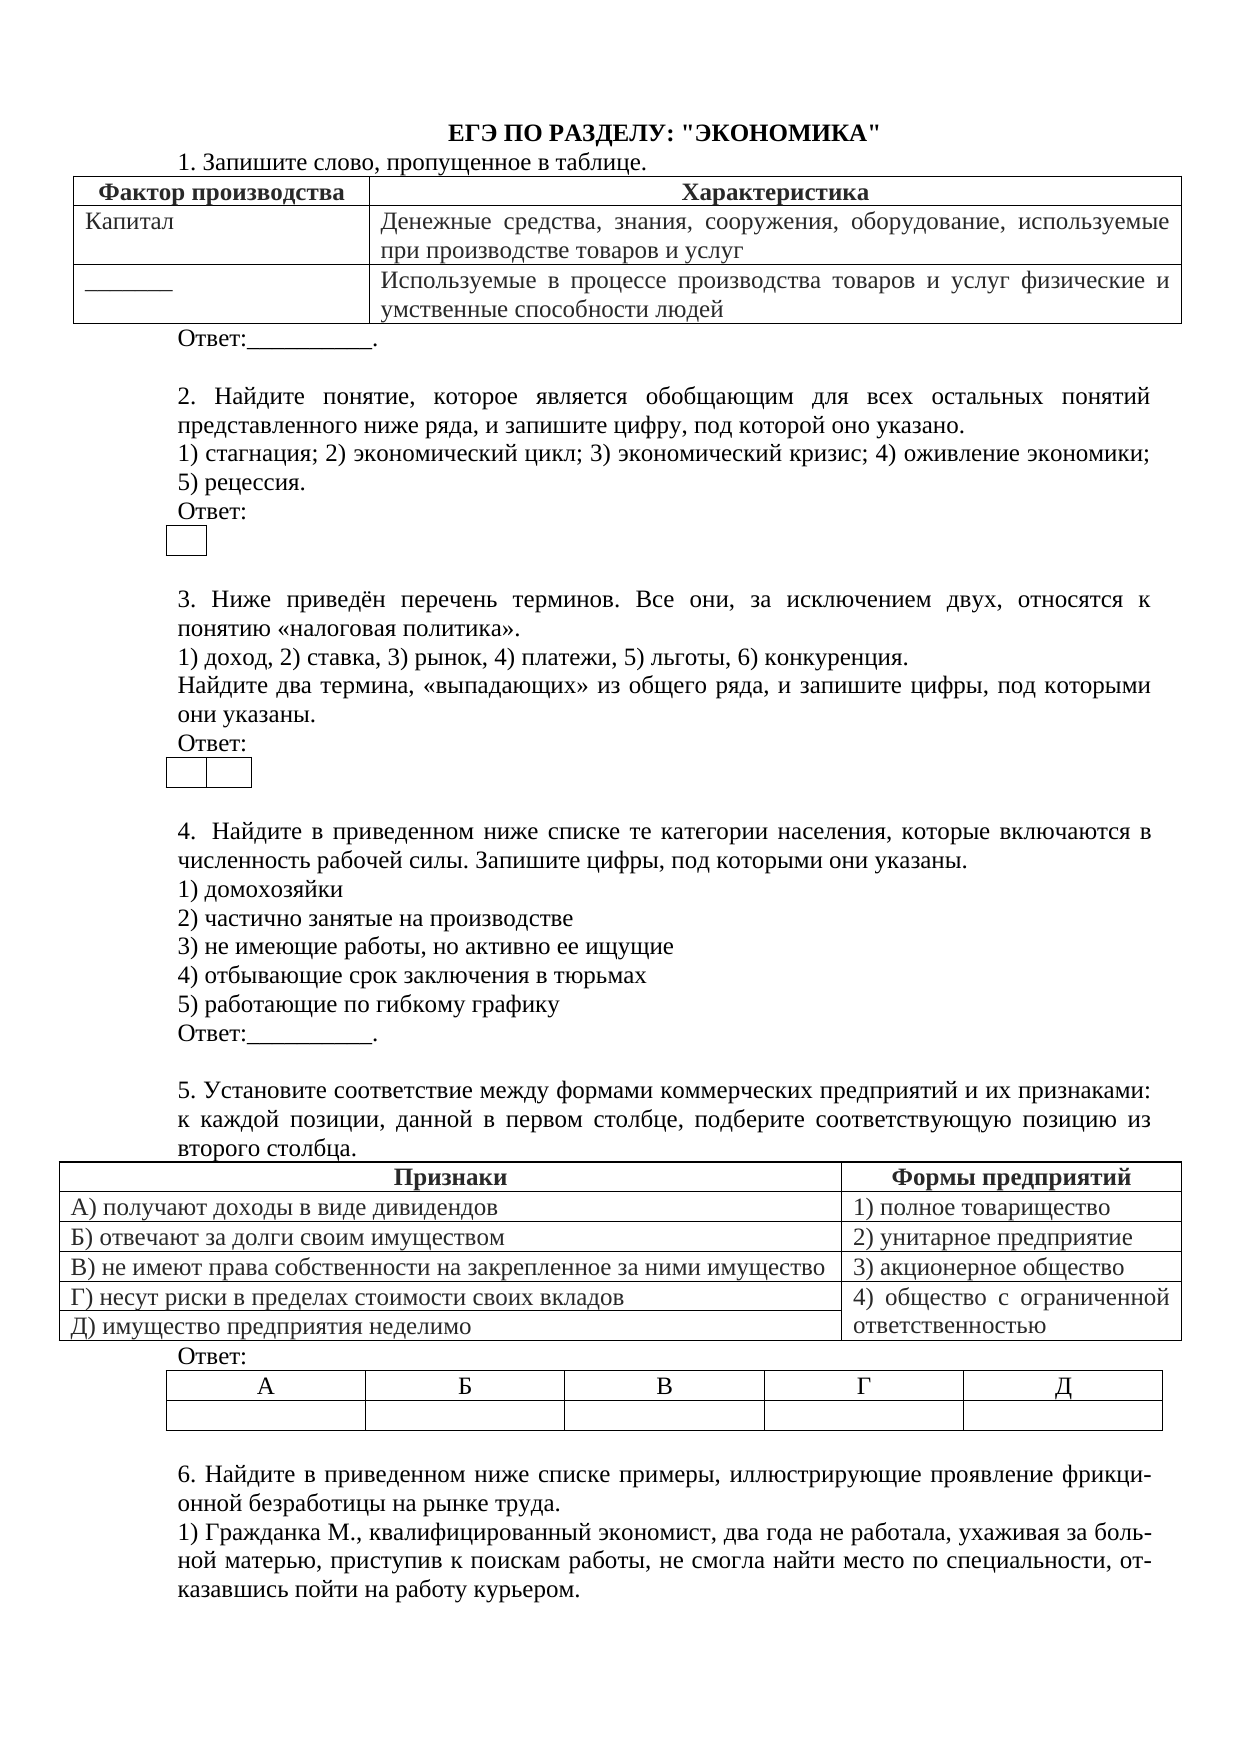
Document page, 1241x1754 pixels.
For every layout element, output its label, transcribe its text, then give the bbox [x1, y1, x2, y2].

table_cell Денежные средства, знания, сооружения, оборудование, используемые при производстве товаров и услуг [370, 206, 1181, 264]
table_header Фактор производства [74, 177, 369, 205]
table_cell 1) полное товарищество [842, 1192, 1181, 1221]
text 1. Запишите слово, пропущенное в таблице. [177, 147, 1152, 176]
table_header Д [964, 1371, 1162, 1400]
text Ответ: [177, 1341, 1152, 1370]
table_cell Б) отвечают за долги своим имуществом [60, 1222, 841, 1251]
text Ответ:__________. [177, 324, 1152, 352]
table_cell А) получают доходы в виде дивидендов [60, 1192, 841, 1221]
table_cell Используемые в процессе производства товаров и услуг физические и умственные способности людей [370, 265, 1181, 322]
table_header [167, 758, 206, 787]
table_cell Д) имущество предприятия неделимо [60, 1311, 841, 1340]
table_header В [565, 1371, 764, 1400]
text 1) Гражданка М., квалифицированный экономист, два года не работала, ухаживая за больной матерью, приступив к поискам работы, не смогла найти место по специальности, отказавшись пойти на работу курьером. [177, 1517, 1152, 1603]
text 5. Установите соответствие между формами коммерческих предприятий и их признаками: к каждой позиции, данной в первом столбце, подберите соответствующую позицию из второго столбца. [177, 1075, 1152, 1161]
table_cell [964, 1401, 1162, 1429]
table_header Характеристика [370, 177, 1181, 205]
text 3. Ниже приведён перечень терминов. Все они, за исключением двух, относятся к понятию «налоговая политика». [177, 584, 1152, 642]
text Ответ: [177, 496, 1152, 525]
text 5) работающие по гибкому графику [177, 989, 1152, 1018]
table_header [207, 758, 251, 787]
table_cell 2) унитарное предприятие [842, 1222, 1181, 1251]
text 1) домохозяйки [177, 874, 1152, 903]
table_cell [565, 1401, 764, 1429]
text 4. Найдите в приведенном ниже списке те категории населения, которые включаются в численность рабочей силы. Запишите цифры, под которыми они указаны. [177, 816, 1152, 874]
table_header Г [765, 1371, 963, 1400]
text 3) не имеющие работы, но активно ее ищущие [177, 931, 1152, 960]
text 6. Найдите в приведенном ниже списке примеры, иллюстрирующие проявление фрикционной безработицы на рынке труда. [177, 1459, 1152, 1517]
table_header [167, 526, 206, 554]
text 4) отбывающие срок заключения в тюрьмах [177, 960, 1152, 989]
text Ответ:__________. [177, 1018, 1152, 1046]
table_cell Капитал [74, 206, 369, 264]
table_header Б [366, 1371, 564, 1400]
text Найдите два термина, «выпадающих» из общего ряда, и запишите цифры, под которыми они указаны. [177, 671, 1152, 728]
text Ответ: [177, 728, 1152, 757]
text ЕГЭ ПО РАЗДЕЛУ: "ЭКОНОМИКА" [177, 118, 1152, 147]
table_cell [167, 1401, 365, 1429]
table_header Формы предприятий [842, 1163, 1181, 1191]
table_header А [167, 1371, 365, 1400]
table_cell [366, 1401, 564, 1429]
text 2) частично занятые на производстве [177, 903, 1152, 931]
table_cell Г) несут риски в пределах стоимости своих вкладов [60, 1282, 841, 1310]
table_cell 4) общество с ограниченной ответственностью [842, 1282, 1181, 1340]
text 2. Найдите понятие, которое является обобщающим для всех остальных понятий представленного ниже ряда, и запишите цифру, под которой оно указано. [177, 381, 1152, 438]
table_cell [765, 1401, 963, 1429]
table_header Признаки [60, 1163, 841, 1191]
text 1) стагнация; 2) экономический цикл; 3) экономический кризис; 4) оживление экономики; 5) рецессия. [177, 438, 1152, 496]
table_cell _______ [74, 265, 369, 322]
table_cell 3) акционерное общество [842, 1252, 1181, 1281]
table_cell В) не имеют права собственности на закрепленное за ними имущество [60, 1252, 841, 1281]
text 1) доход, 2) ставка, 3) рынок, 4) платежи, 5) льготы, 6) конкуренция. [177, 642, 1152, 671]
